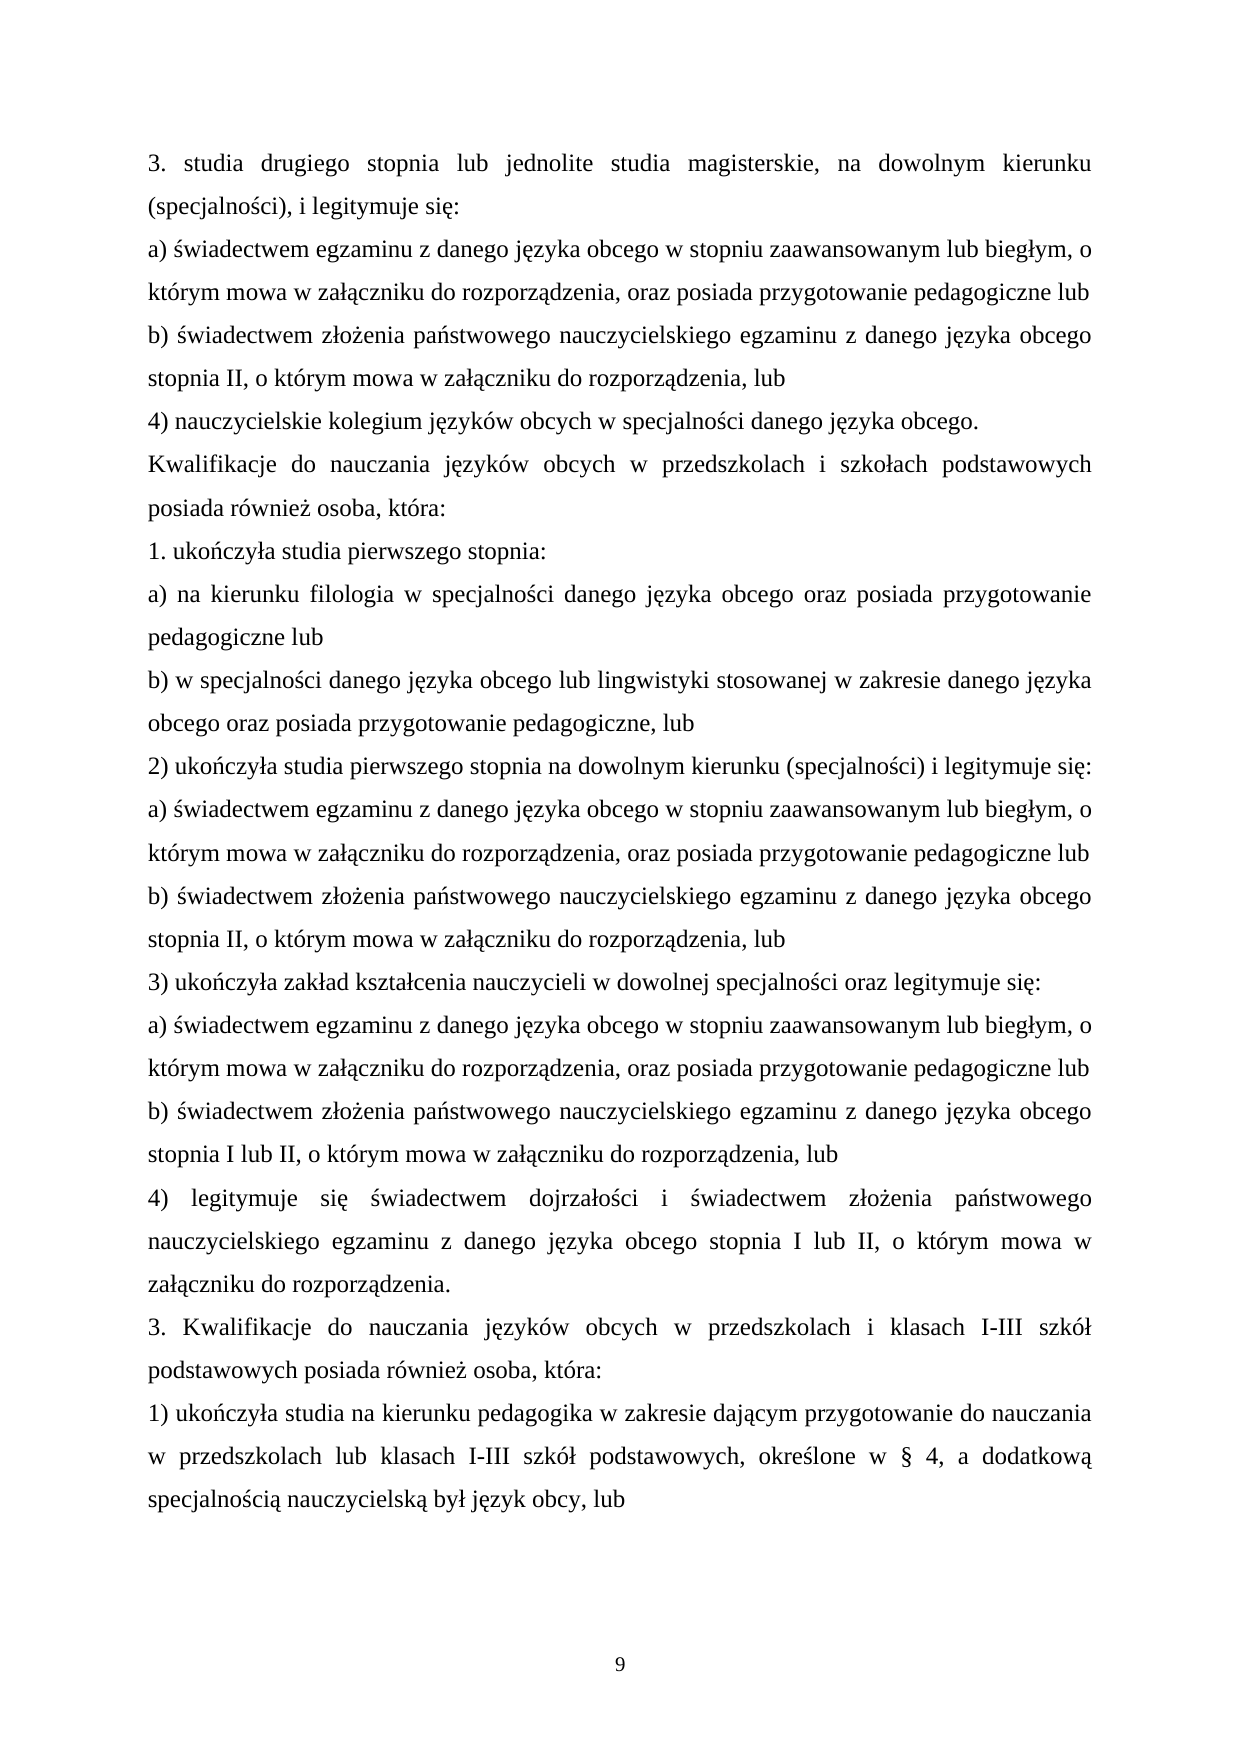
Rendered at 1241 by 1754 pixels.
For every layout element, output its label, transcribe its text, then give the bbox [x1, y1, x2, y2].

text 4) nauczycielskie kolegium języków obcych w specjalności danego języka obcego. [148, 406, 1093, 435]
text 3. Kwalifikacje do nauczania języków obcych w przedszkolach i klasach I-III szkół podstawowych posiada również osoba, która: [148, 1312, 1093, 1384]
text 3) ukończyła zakład kształcenia nauczycieli w dowolnej specjalności oraz legitymuje się: [148, 967, 1093, 996]
text 1. ukończyła studia pierwszego stopnia: [148, 536, 1093, 564]
text 1) ukończyła studia na kierunku pedagogika w zakresie dającym przygotowanie do nauczania w przedszkolach lub klasach I-III szkół podstawowych, określone w § 4, a dodatkową specjalnością nauczycielską był język obcy, lub [148, 1398, 1093, 1513]
text a) świadectwem egzaminu z danego języka obcego w stopniu zaawansowanym lub biegłym, o którym mowa w załączniku do rozporządzenia, oraz posiada przygotowanie pedagogiczne lub [148, 794, 1093, 866]
text b) świadectwem złożenia państwowego nauczycielskiego egzaminu z danego języka obcego stopnia I lub II, o którym mowa w załączniku do rozporządzenia, lub [148, 1096, 1093, 1168]
text b) w specjalności danego języka obcego lub lingwistyki stosowanej w zakresie danego języka obcego oraz posiada przygotowanie pedagogiczne, lub [148, 665, 1093, 737]
text Kwalifikacje do nauczania języków obcych w przedszkolach i szkołach podstawowych posiada również osoba, która: [148, 449, 1093, 521]
text a) świadectwem egzaminu z danego języka obcego w stopniu zaawansowanym lub biegłym, o którym mowa w załączniku do rozporządzenia, oraz posiada przygotowanie pedagogiczne lub [148, 1010, 1093, 1082]
text 4) legitymuje się świadectwem dojrzałości i świadectwem złożenia państwowego nauczycielskiego egzaminu z danego języka obcego stopnia I lub II, o którym mowa w załączniku do rozporządzenia. [148, 1183, 1093, 1298]
text b) świadectwem złożenia państwowego nauczycielskiego egzaminu z danego języka obcego stopnia II, o którym mowa w załączniku do rozporządzenia, lub [148, 320, 1093, 392]
text a) świadectwem egzaminu z danego języka obcego w stopniu zaawansowanym lub biegłym, o którym mowa w załączniku do rozporządzenia, oraz posiada przygotowanie pedagogiczne lub [148, 234, 1093, 306]
text 3. studia drugiego stopnia lub jednolite studia magisterskie, na dowolnym kierunku (specjalności), i legitymuje się: [148, 148, 1093, 219]
text 2) ukończyła studia pierwszego stopnia na dowolnym kierunku (specjalności) i legitymuje się: [148, 751, 1093, 780]
text a) na kierunku filologia w specjalności danego języka obcego oraz posiada przygotowanie pedagogiczne lub [148, 579, 1093, 651]
text b) świadectwem złożenia państwowego nauczycielskiego egzaminu z danego języka obcego stopnia II, o którym mowa w załączniku do rozporządzenia, lub [148, 881, 1093, 953]
